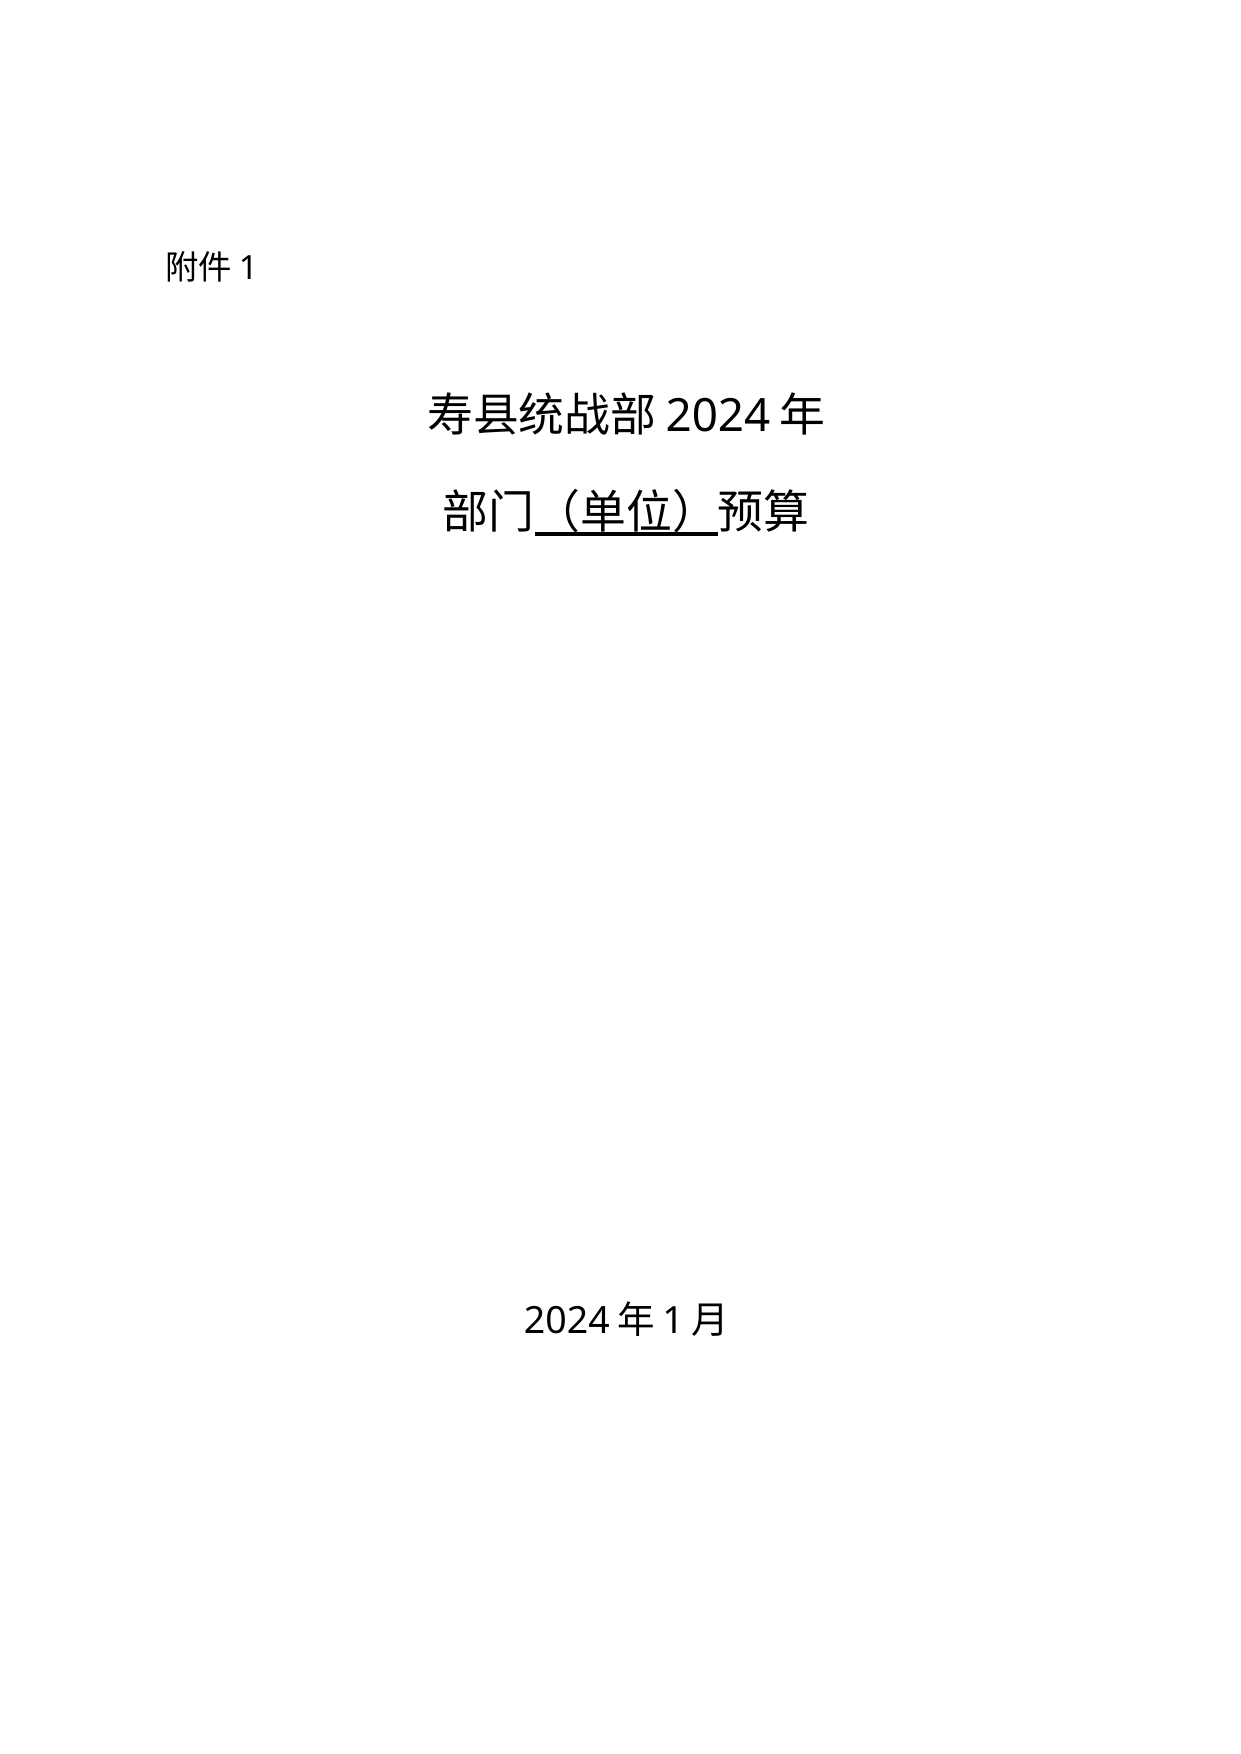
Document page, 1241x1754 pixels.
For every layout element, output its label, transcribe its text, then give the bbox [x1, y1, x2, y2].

text 附件1 [165, 233, 1087, 298]
text 部门（单位）预算 [165, 460, 1087, 558]
text 2024年1月 [165, 1287, 1087, 1345]
text 寿县统战部2024年 [165, 363, 1087, 460]
